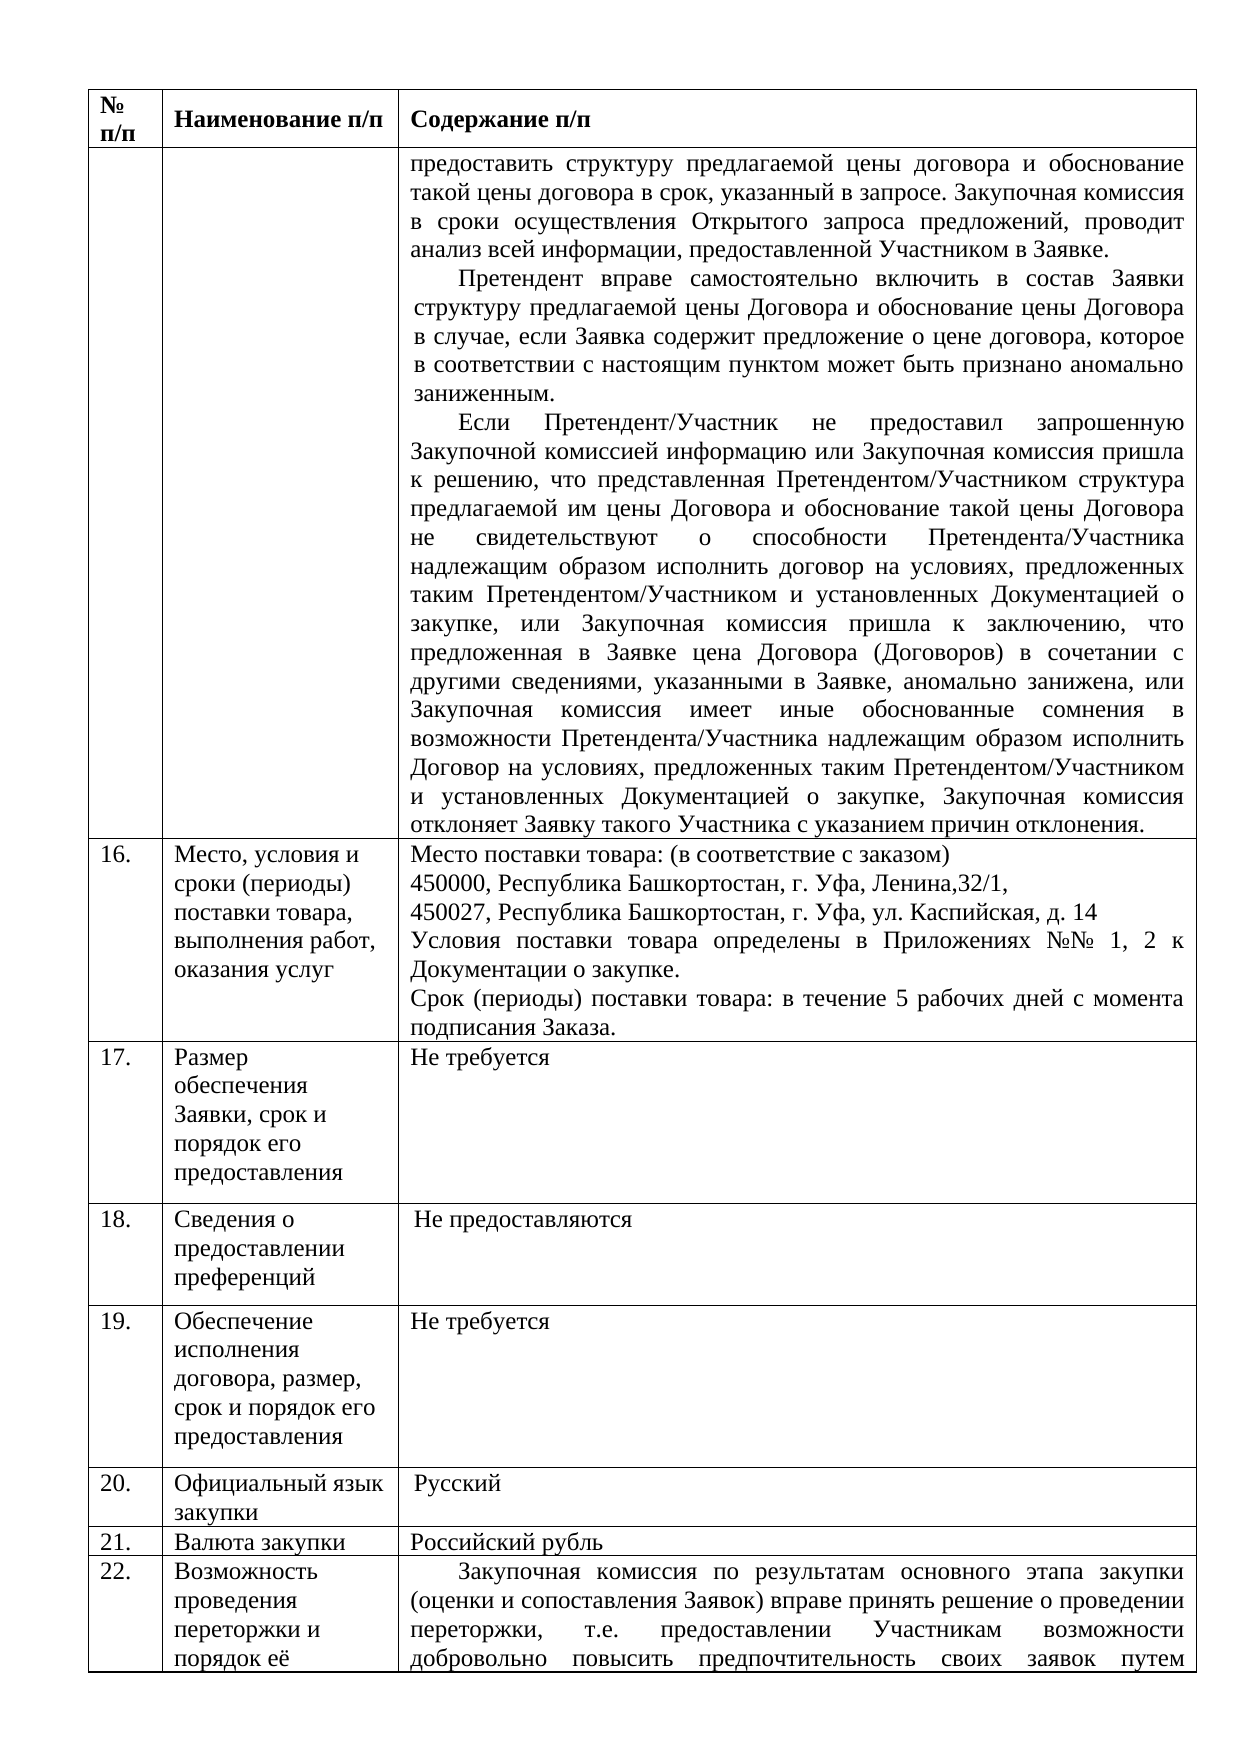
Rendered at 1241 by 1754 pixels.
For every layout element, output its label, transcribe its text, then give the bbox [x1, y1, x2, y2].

table_cell Российский рубль [399, 1527, 1196, 1555]
table_cell [89, 1042, 162, 1203]
table_cell Обеспечение исполнения договора, размер, срок и порядок его предоставления [163, 1306, 398, 1467]
table_cell [89, 1527, 162, 1555]
table_cell Не предоставляются [399, 1204, 1196, 1305]
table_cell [399, 148, 1196, 838]
table_cell [89, 148, 162, 838]
table_cell Место поставки товара: (в соответствие с заказом) 450000, Республика Башкортостан, г. Уфа, Ленина,32/1, 450027, Республика Башкортостан, г. Уфа, ул. Каспийская, д. 14 Условия поставки товара определены в Приложениях №№ 1, 2 к Документации о закупке. Срок (периоды) поставки товара: в течение 5 рабочих дней с момента подписания Заказа. [399, 839, 1196, 1041]
table_cell Валюта закупки [163, 1527, 398, 1555]
table_cell Русский [399, 1468, 1196, 1526]
table_cell [89, 1556, 162, 1671]
table_header Содержание п/п [399, 90, 1196, 147]
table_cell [163, 148, 398, 838]
table_cell [89, 1204, 162, 1305]
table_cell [163, 1556, 398, 1671]
table_cell [89, 1468, 162, 1526]
table_cell Сведения о предоставлении преференций [163, 1204, 398, 1305]
table_cell Размер обеспечения Заявки, срок и порядок его предоставления [163, 1042, 398, 1203]
table_cell Не требуется [399, 1042, 1196, 1203]
table_cell [89, 839, 162, 1041]
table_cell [399, 1556, 1196, 1671]
table_cell Не требуется [399, 1306, 1196, 1467]
table_cell Официальный язык закупки [163, 1468, 398, 1526]
table_cell [89, 1306, 162, 1467]
table_cell Место, условия и сроки (периоды) поставки товара, выполнения работ, оказания услуг [163, 839, 398, 1041]
table_header № п/п [89, 90, 162, 147]
table_header Наименование п/п [163, 90, 398, 147]
